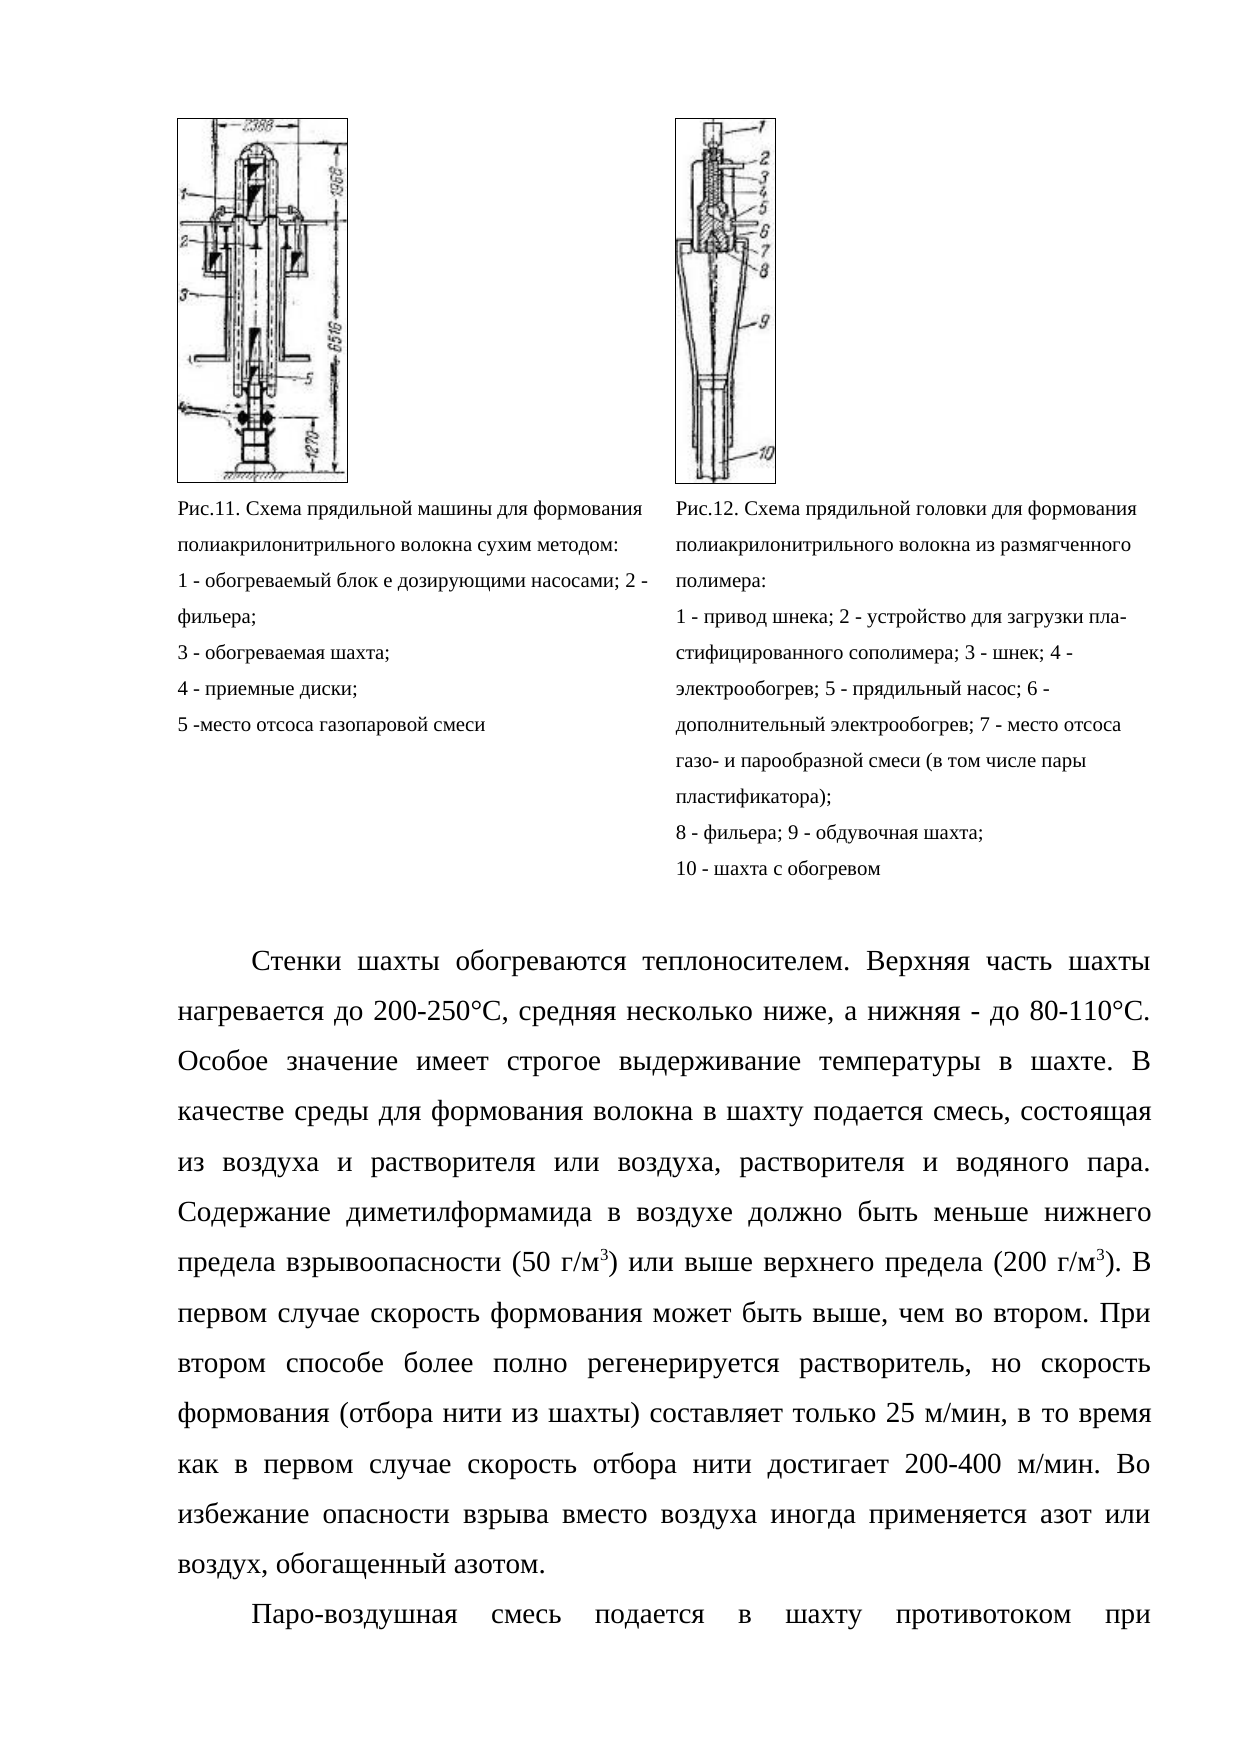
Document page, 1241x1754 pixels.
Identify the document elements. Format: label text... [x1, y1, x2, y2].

picture [178, 119, 347, 482]
table_cell Рис.11. Схема прядильной машины для формования полиакрилонитрильного волокна сухим методом: 1 - обогреваемый блок е дозирующими насосами; 2 - фильера; 3 - обогреваемая шахта; 4 - приемные диски; 5 -место отсоса газопаровой смеси [166, 496, 664, 892]
table_header [664, 118, 1163, 496]
table_cell Рис.12. Схема прядильной головки для формования полиакрилонитрильного волокна из размягченного полимера: 1 - привод шнека; 2 - устройство для загрузки пластифицированного сополимера; 3 - шнек; 4 - электрообогрев; 5 - прядильный насос; 6 - дополнительный электрообогрев; 7 - место отсоса газо- и парообразной смеси (в том числе пары пластификатора); 8 - фильера; 9 - обдувочная шахта; 10 - шахта с обогревом [664, 496, 1163, 892]
table_header [166, 118, 664, 496]
picture [676, 119, 775, 483]
text Стенки шахты обогреваются теплоносителем. Верхняя часть шахты нагревается до 200-250°С, средняя несколько ниже, а нижняя - до 80-110°С. Особое значение имеет строгое выдерживание температуры в шахте. В качестве среды для формования волокна в шахту подается смесь, состоящая из воздуха и растворителя или воздуха, растворителя и водяного пара. Содержание диметилформамида в воздухе должно быть меньше нижнего предела взрывоопасности (50 г/м3) или выше верхнего предела (200 г/м3). В первом случае скорость формования может быть выше, чем во втором. При втором способе более полно регенерируется растворитель, но скорость формования (отбора нити из шахты) составляет только 25 м/мин, в то время как в первом случае скорость отбора нити достигает 200-400 м/мин. Во избежание опасности взрыва вместо воздуха иногда применяется азот или воздух, обогащенный азотом. [177, 943, 1152, 1580]
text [177, 1597, 1152, 1630]
